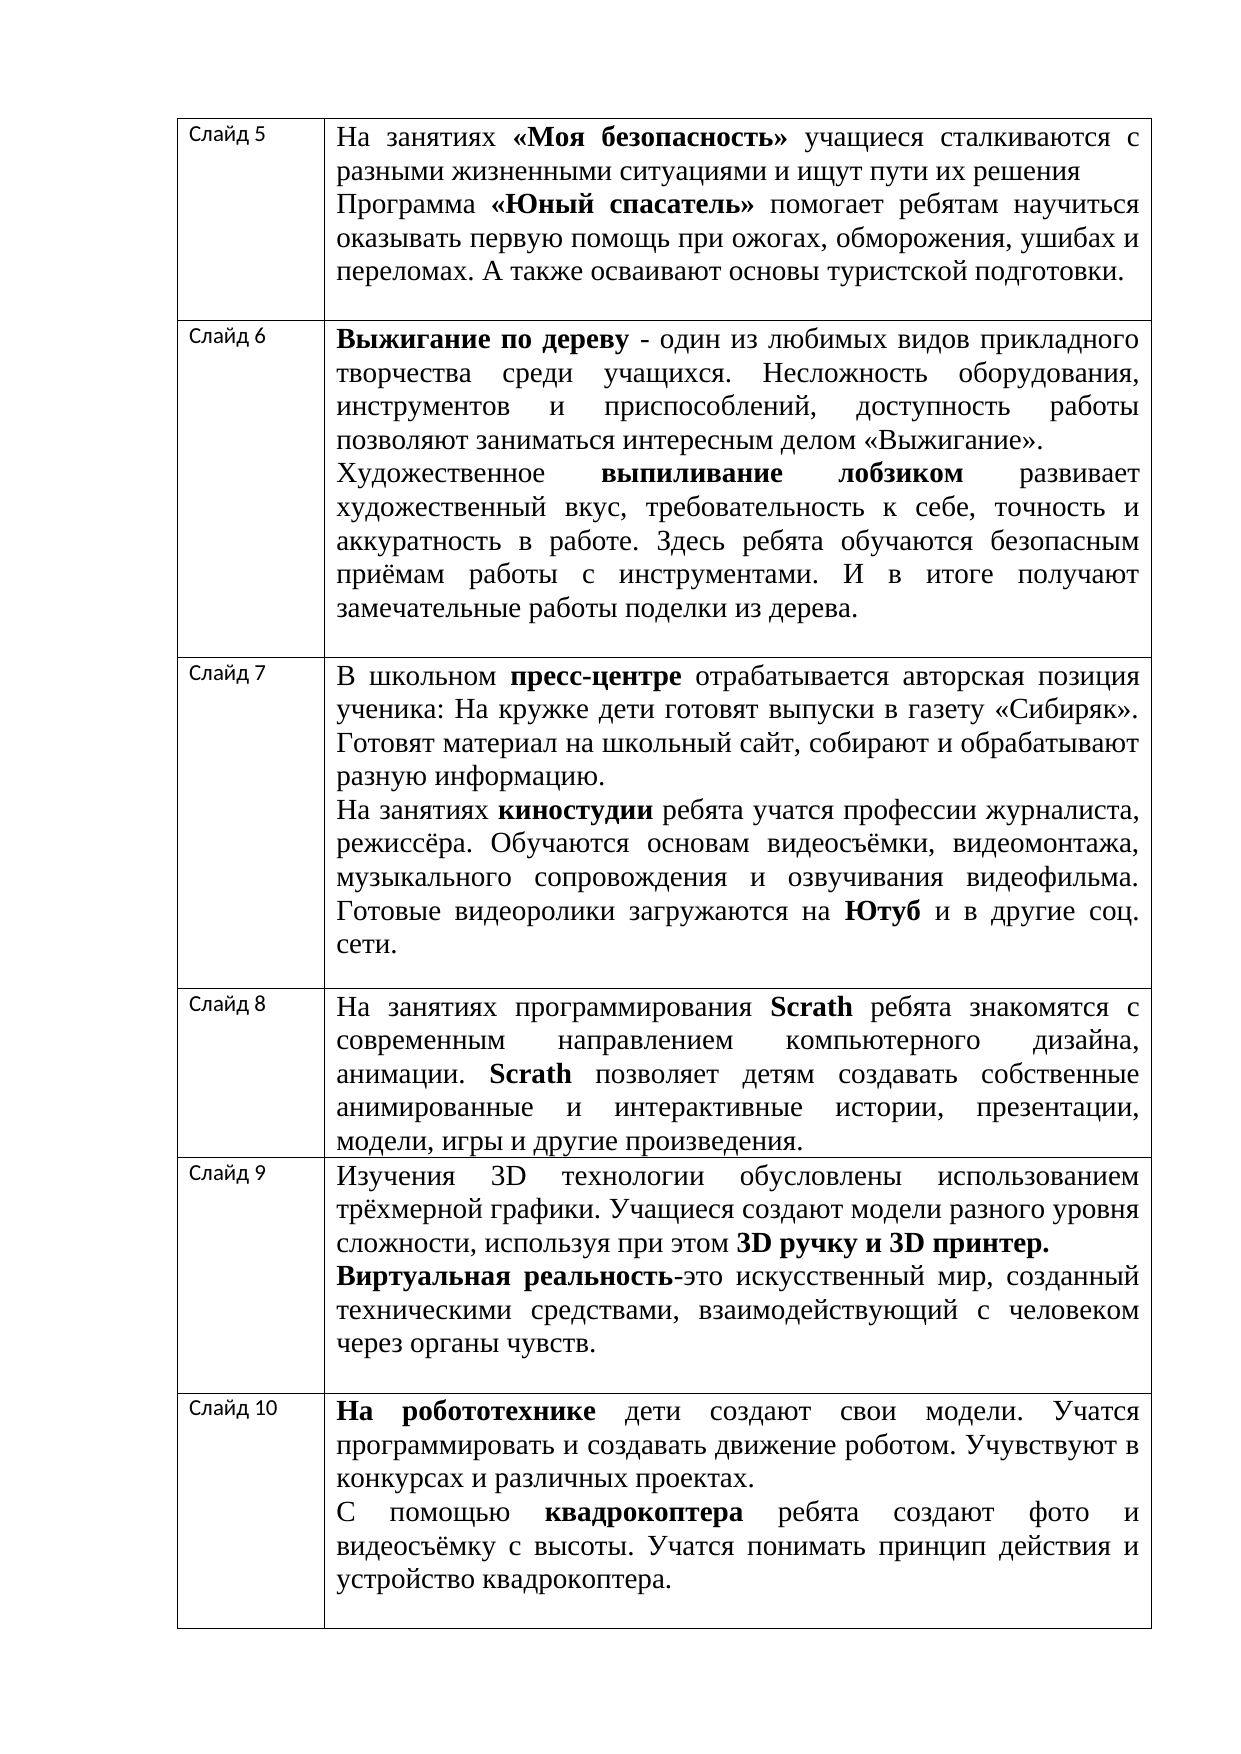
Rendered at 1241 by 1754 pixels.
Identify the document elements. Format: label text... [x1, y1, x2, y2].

table_cell На занятиях «Моя безопасность» учащиеся сталкиваются с разными жизненными ситуациями и ищут пути их решения Программа «Юный спасатель» помогает ребятам научиться оказывать первую помощь при ожогах, обморожения, ушибах и переломах. А также осваивают основы туристской подготовки. [325, 119, 1151, 320]
table_cell На робототехнике дети создают свои модели. Учатся программировать и создавать движение роботом. Учувствуют в конкурсах и различных проектах. С помощью квадрокоптера ребята создают фото и видеосъёмку с высоты. Учатся понимать принцип действия и устройство квадрокоптера. [325, 1394, 1151, 1628]
table_cell Слайд 8 [178, 989, 324, 1157]
table_cell Выжигание по дереву - один из любимых видов прикладного творчества среди учащихся. Несложность оборудования, инструментов и приспособлений, доступность работы позволяют заниматься интересным делом «Выжигание». Художественное выпиливание лобзиком развивает художественный вкус, требовательность к себе, точность и аккуратность в работе. Здесь ребята обучаются безопасным приёмам работы с инструментами. И в итоге получают замечательные работы поделки из дерева. [325, 321, 1151, 657]
table_cell Слайд 10 [178, 1394, 324, 1628]
table_cell На занятиях программирования Scrath ребята знакомятся с современным направлением компьютерного дизайна, анимации. Scrath позволяет детям создавать собственные анимированные и интерактивные истории, презентации, модели, игры и другие произведения. [325, 989, 1151, 1157]
table_cell В школьном пресс-центре отрабатывается авторская позиция ученика: На кружке дети готовят выпуски в газету «Сибиряк». Готовят материал на школьный сайт, собирают и обрабатывают разную информацию. На занятиях киностудии ребята учатся профессии журналиста, режиссёра. Обучаются основам видеосъёмки, видеомонтажа, музыкального сопровождения и озвучивания видеофильма. Готовые видеоролики загружаются на Ютуб и в другие соц. сети. [325, 658, 1151, 988]
table_cell Слайд 9 [178, 1158, 324, 1392]
table_cell Слайд 5 [178, 119, 324, 320]
table_cell Слайд 6 [178, 321, 324, 657]
table_cell Слайд 7 [178, 658, 324, 988]
table_cell Изучения 3D технологии обусловлены использованием трёхмерной графики. Учащиеся создают модели разного уровня сложности, используя при этом 3D ручку и 3D принтер. Виртуальная реальность-это искусственный мир, созданный техническими средствами, взаимодействующий с человеком через органы чувств. [325, 1158, 1151, 1392]
